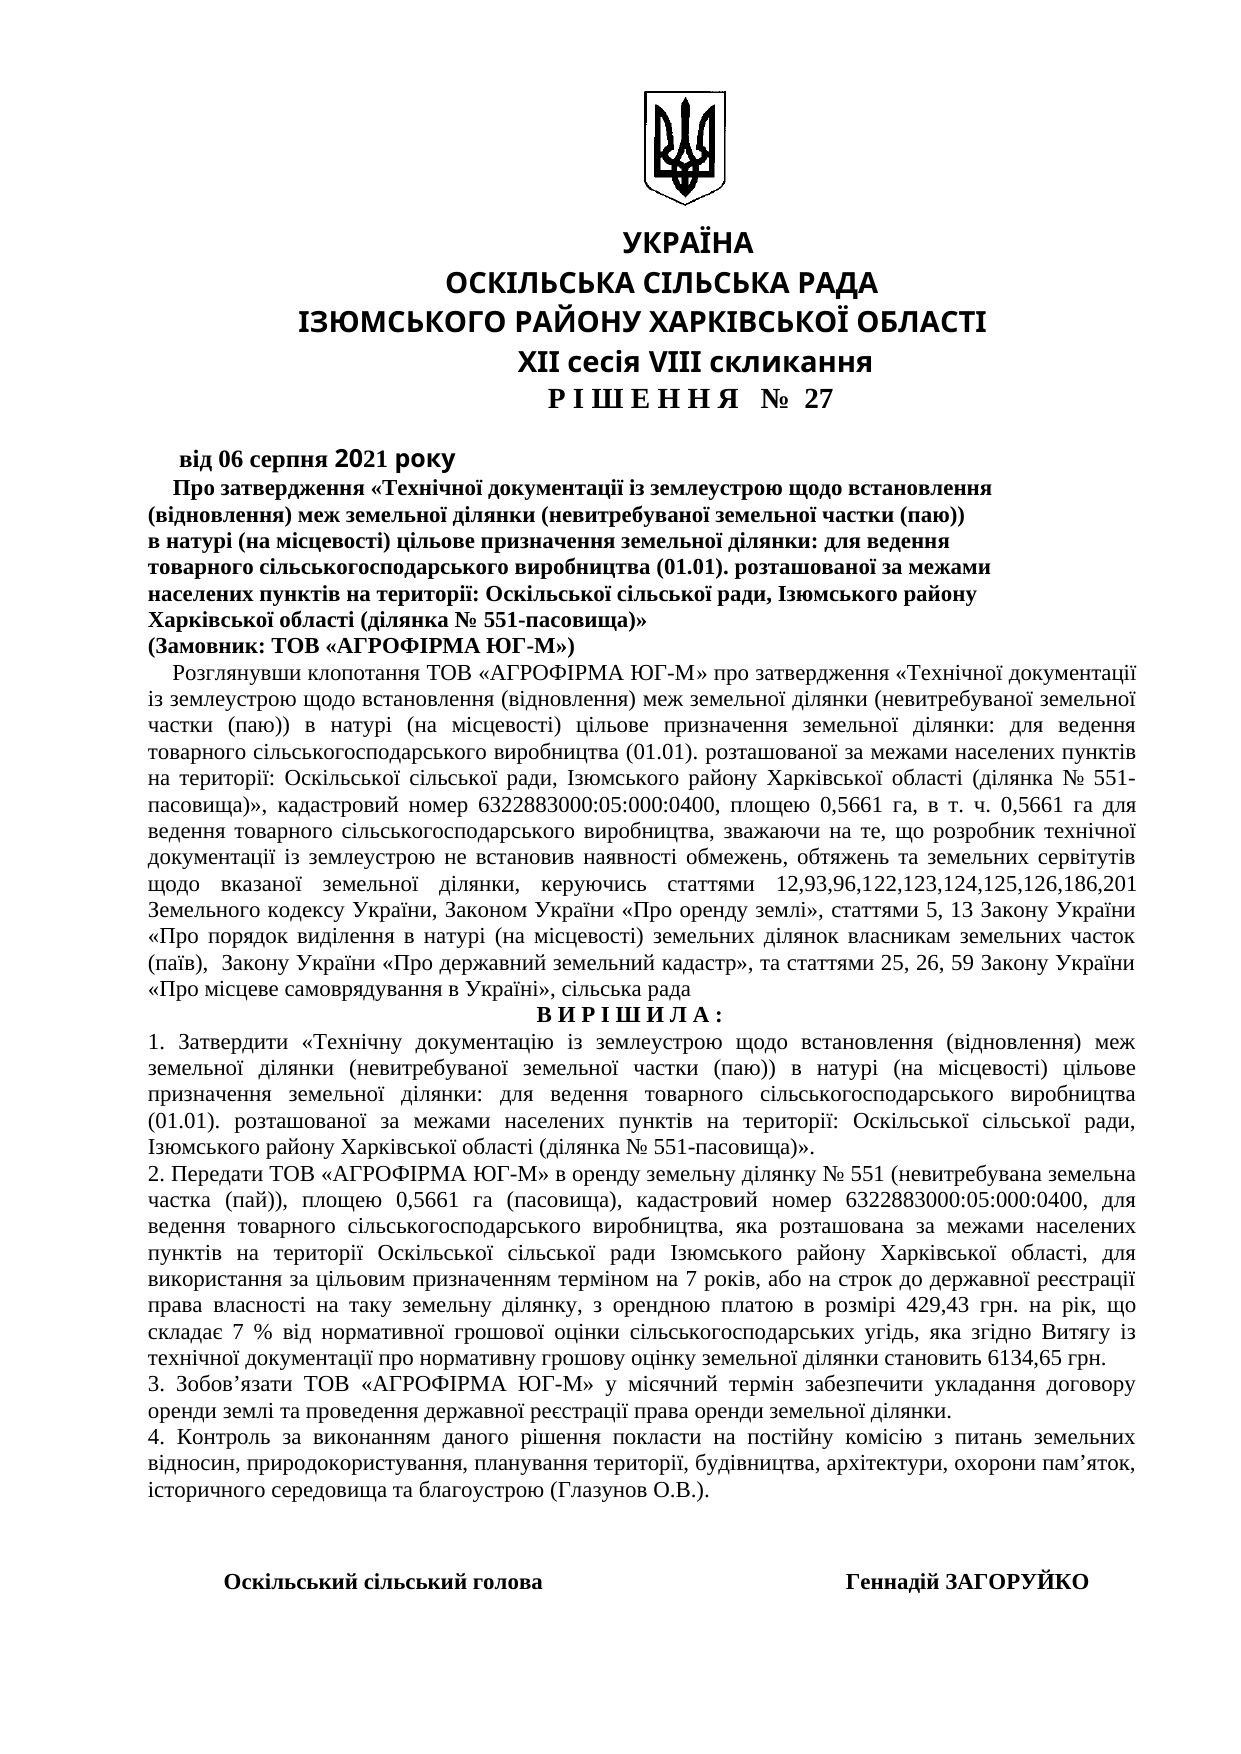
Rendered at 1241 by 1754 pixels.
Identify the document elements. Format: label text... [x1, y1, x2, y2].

text Р І Ш Е Н Н Я № 27 [198, 381, 1137, 414]
text Розглянувши клопотання ТОВ «АГРОФІРМА ЮГ-М» про затвердження «Технічної документації із землеустрою щодо встановлення (відновлення) меж земельної ділянки (невитребуваної земельної частки (паю)) в натурі (на місцевості) цільове призначення земельної ділянки: для ведення товарного сільськогосподарського виробництва (01.01). розташованої за межами населених пунктів на території: Оскільської сільської ради, Ізюмського району Харківської області (ділянка № 551-пасовища)», кадастровий номер 6322883000:05:000:0400, площею 0,5661 га, в т. ч. 0,5661 га для ведення товарного сільськогосподарського виробництва, зважаючи на те, що розробник технічної документації із землеустрою не встановив наявності обмежень, обтяжень та земельних сервітутів щодо вказаної земельної ділянки, керуючись статтями 12,93,96,122,123,124,125,126,186,201 Земельного кодексу України, Законом України «Про оренду землі», статтями 5, 13 Закону України «Про порядок виділення в натурі (на місцевості) земельних ділянок власникам земельних часток (паїв), Закону України «Про державний земельний кадастр», та статтями 25, 26, 59 Закону України «Про місцеве самоврядування в Україні», сільська рада [148, 659, 1137, 1001]
text В И Р І Ш И Л А : [148, 1001, 1137, 1028]
text 1. Затвердити «Технічну документацію із землеустрою щодо встановлення (відновлення) меж земельної ділянки (невитребуваної земельної частки (паю)) в натурі (на місцевості) цільове призначення земельної ділянки: для ведення товарного сільськогосподарського виробництва (01.01). розташованої за межами населених пунктів на території: Оскільської сільської ради, Ізюмського району Харківської області (ділянка № 551-пасовища)». [148, 1028, 1137, 1159]
text 4. Контроль за виконанням даного рішення покласти на постійну комісію з питань земельних відносин, природокористування, планування території, будівництва, архітектури, охорони пам’яток, історичного середовища та благоустрою (Глазунов О.В.). [148, 1423, 1137, 1502]
text Про затвердження «Технічної документації із землеустрою щодо встановлення (відновлення) меж земельної ділянки (невитребуваної земельної частки (паю)) [148, 474, 1137, 527]
text населених пунктів на території: Оскільської сільської ради, Ізюмського району [148, 580, 1137, 606]
text 2. Передати ТОВ «АГРОФІРМА ЮГ-М» в оренду земельну ділянку № 551 (невитребувана земельна частка (пай)), площею 0,5661 га (пасовища), кадастровий номер 6322883000:05:000:0400, для ведення товарного сільськогосподарського виробництва, яка розташована за межами населених пунктів на території Оскільської сільської ради Ізюмського району Харківської області, для використання за цільовим призначенням терміном на 7 років, або на строк до державної реєстрації права власності на таку земельну ділянку, з орендною платою в розмірі 429,43 грн. на рік, що складає 7 % від нормативної грошової оцінки сільськогосподарських угідь, яка згідно Витягу із технічної документації про нормативну грошову оцінку земельної ділянки становить 6134,65 грн. [148, 1159, 1137, 1370]
text Харківської області (ділянка № 551-пасовища)» [148, 606, 1137, 632]
text від 06 серпня 2021 року [148, 440, 1137, 474]
text товарного сільськогосподарського виробництва (01.01). розташованої за межами [148, 553, 1137, 580]
text Оскільський сільський голова Геннадій ЗАГОРУЙКО [148, 1568, 1137, 1594]
table_header [148, 89, 1167, 222]
text (Замовник: ТОВ «АГРОФІРМА ЮГ-М») [148, 632, 1137, 659]
text 3. Зобов’язати ТОВ «АГРОФІРМА ЮГ-М» у місячний термін забезпечити укладання договору оренди землі та проведення державної реєстрації права оренди земельної ділянки. [148, 1370, 1137, 1423]
text УКРАЇНА [148, 222, 1137, 262]
text ХІІ сесія VІІІ скликання [148, 341, 1137, 381]
text ОСКІЛЬСЬКА СІЛЬСЬКА РАДА [148, 262, 1137, 302]
text в натурі (на місцевості) цільове призначення земельної ділянки: для ведення [148, 527, 1137, 553]
text ІЗЮМСЬКОГО РАЙОНУ ХАРКІВСЬКОЇ ОБЛАСТІ [148, 302, 1137, 341]
